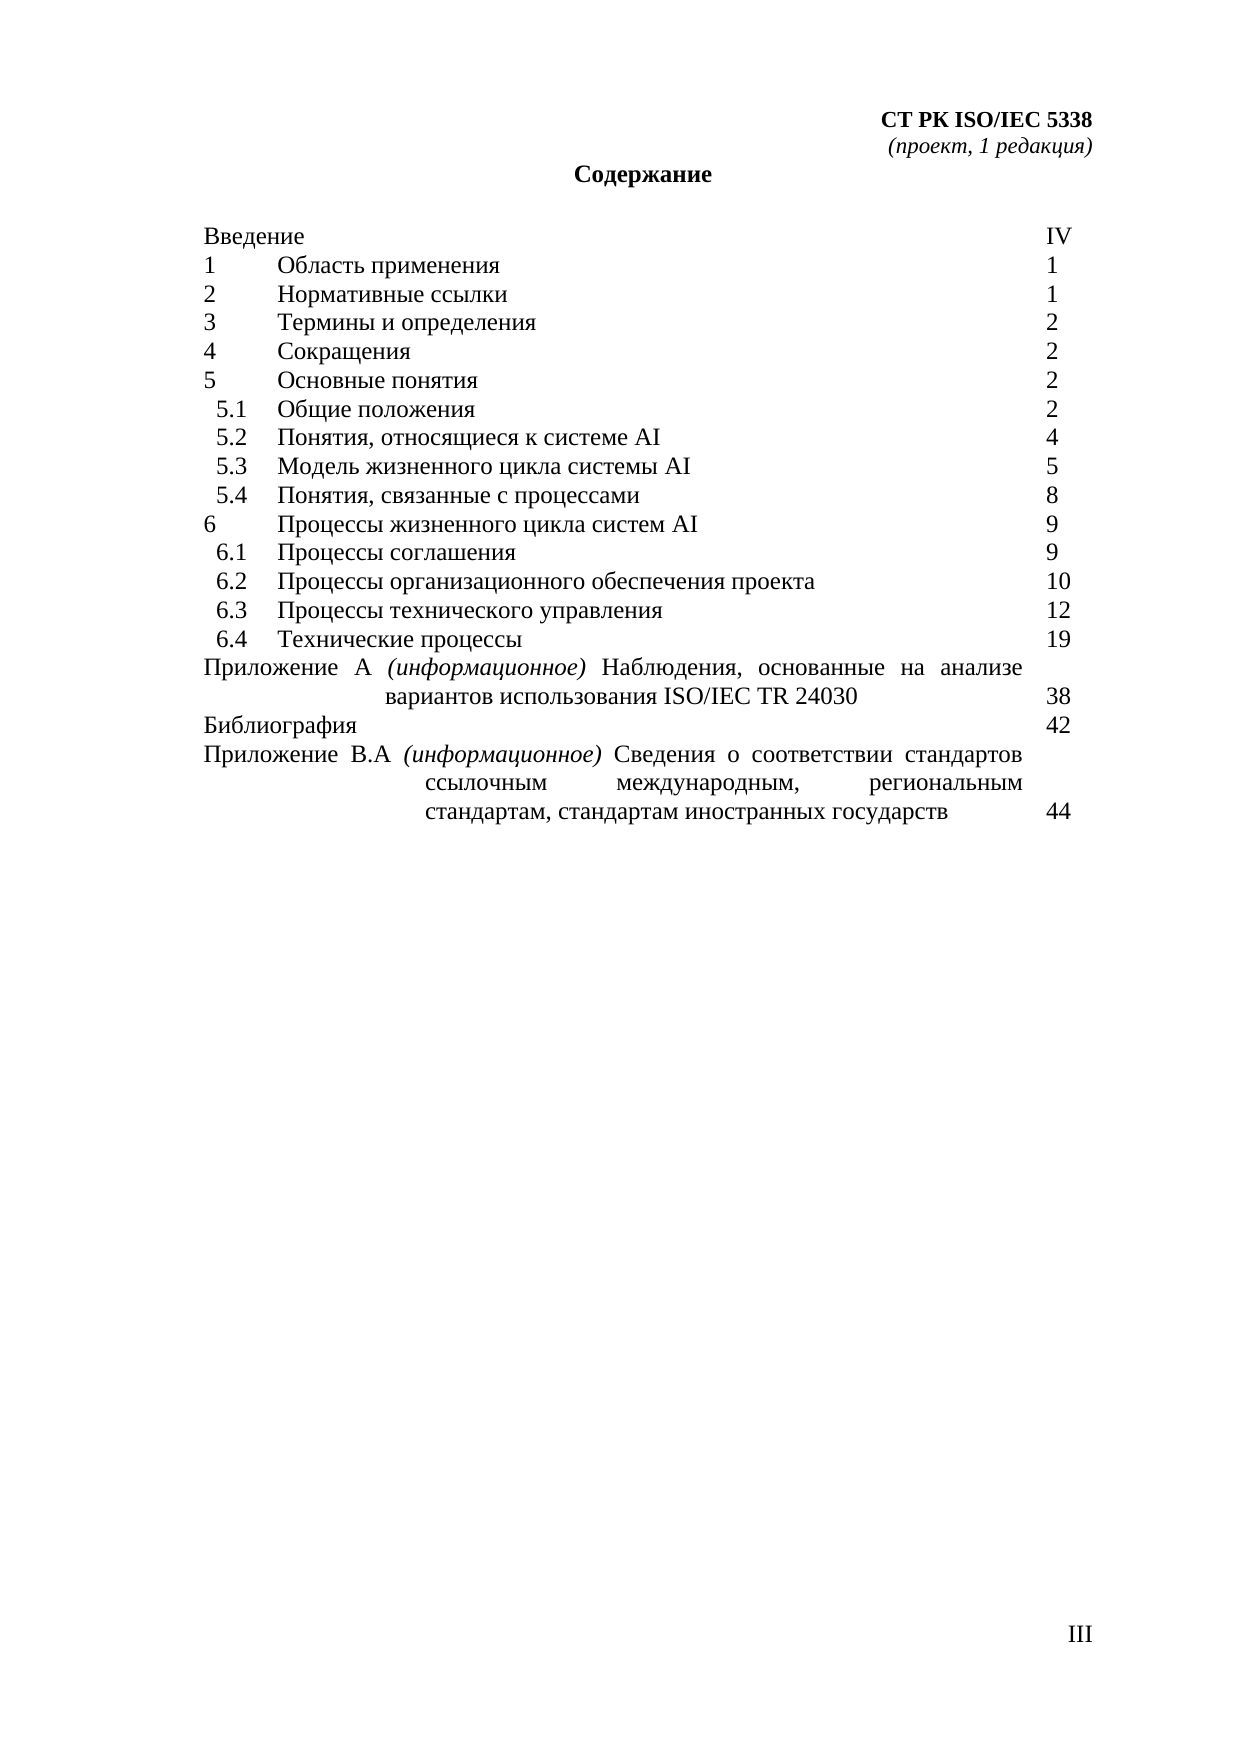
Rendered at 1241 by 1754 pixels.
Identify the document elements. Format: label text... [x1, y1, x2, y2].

table_cell 42 [1035, 710, 1104, 739]
table_cell 2 [1035, 308, 1104, 336]
table_cell Сокращения [266, 336, 1034, 365]
table_cell 44 [1035, 739, 1104, 825]
table_cell 6.2 [192, 566, 266, 595]
table_cell 3 [192, 308, 266, 336]
table_cell Приложение В.А (информационное) Сведения о соответствии стандартов ссылочным международным, региональным стандартам, стандартам иностранных государств [192, 739, 1034, 825]
table_cell Термины и определения [266, 308, 1034, 336]
table_cell 5 [192, 365, 266, 394]
table_cell 8 [1035, 480, 1104, 509]
table_cell 6.4 [192, 624, 266, 652]
table_cell 5.4 [192, 480, 266, 509]
table_cell 6.1 [192, 538, 266, 566]
table_cell 9 [1035, 509, 1104, 537]
table_cell 5.2 [192, 423, 266, 451]
table_cell Общие положения [266, 394, 1034, 422]
table_cell 9 [1035, 538, 1104, 566]
table_cell Понятия, связанные с процессами [266, 480, 1034, 509]
table_cell Процессы соглашения [266, 538, 1034, 566]
table_cell Технические процессы [266, 624, 1034, 652]
table_cell Нормативные ссылки [266, 279, 1034, 307]
table_cell 5.3 [192, 451, 266, 480]
table_cell 4 [1035, 423, 1104, 451]
table_cell Процессы технического управления [266, 595, 1034, 624]
table_cell Модель жизненного цикла системы AI [266, 451, 1034, 480]
table_cell 6.3 [192, 595, 266, 624]
table_cell 12 [1035, 595, 1104, 624]
table_cell Процессы жизненного цикла систем AI [266, 509, 1034, 537]
table_cell Процессы организационного обеспечения проекта [266, 566, 1034, 595]
table_cell 5 [1035, 451, 1104, 480]
table_cell 5.1 [192, 394, 266, 422]
table_cell Понятия, относящиеся к системе AI [266, 423, 1034, 451]
table_cell 1 [1035, 250, 1104, 279]
table_cell Библиография [192, 710, 1034, 739]
text Содержание [118, 159, 1092, 188]
table_cell 2 [1035, 394, 1104, 422]
table_cell 1 [192, 250, 266, 279]
table_header IV [1035, 221, 1104, 250]
table_cell 38 [1035, 653, 1104, 710]
table_cell 2 [1035, 365, 1104, 394]
table_cell 2 [192, 279, 266, 307]
table_cell 6 [192, 509, 266, 537]
table_header Введение [192, 221, 1034, 250]
table_cell 19 [1035, 624, 1104, 652]
table_cell 4 [192, 336, 266, 365]
table_cell Приложение А (информационное) Наблюдения, основанные на анализе вариантов использования ISO/IEC TR 24030 [192, 653, 1034, 710]
table_cell 1 [1035, 279, 1104, 307]
table_cell 2 [1035, 336, 1104, 365]
table_cell Основные понятия [266, 365, 1034, 394]
table_cell Область применения [266, 250, 1034, 279]
table_cell 10 [1035, 566, 1104, 595]
